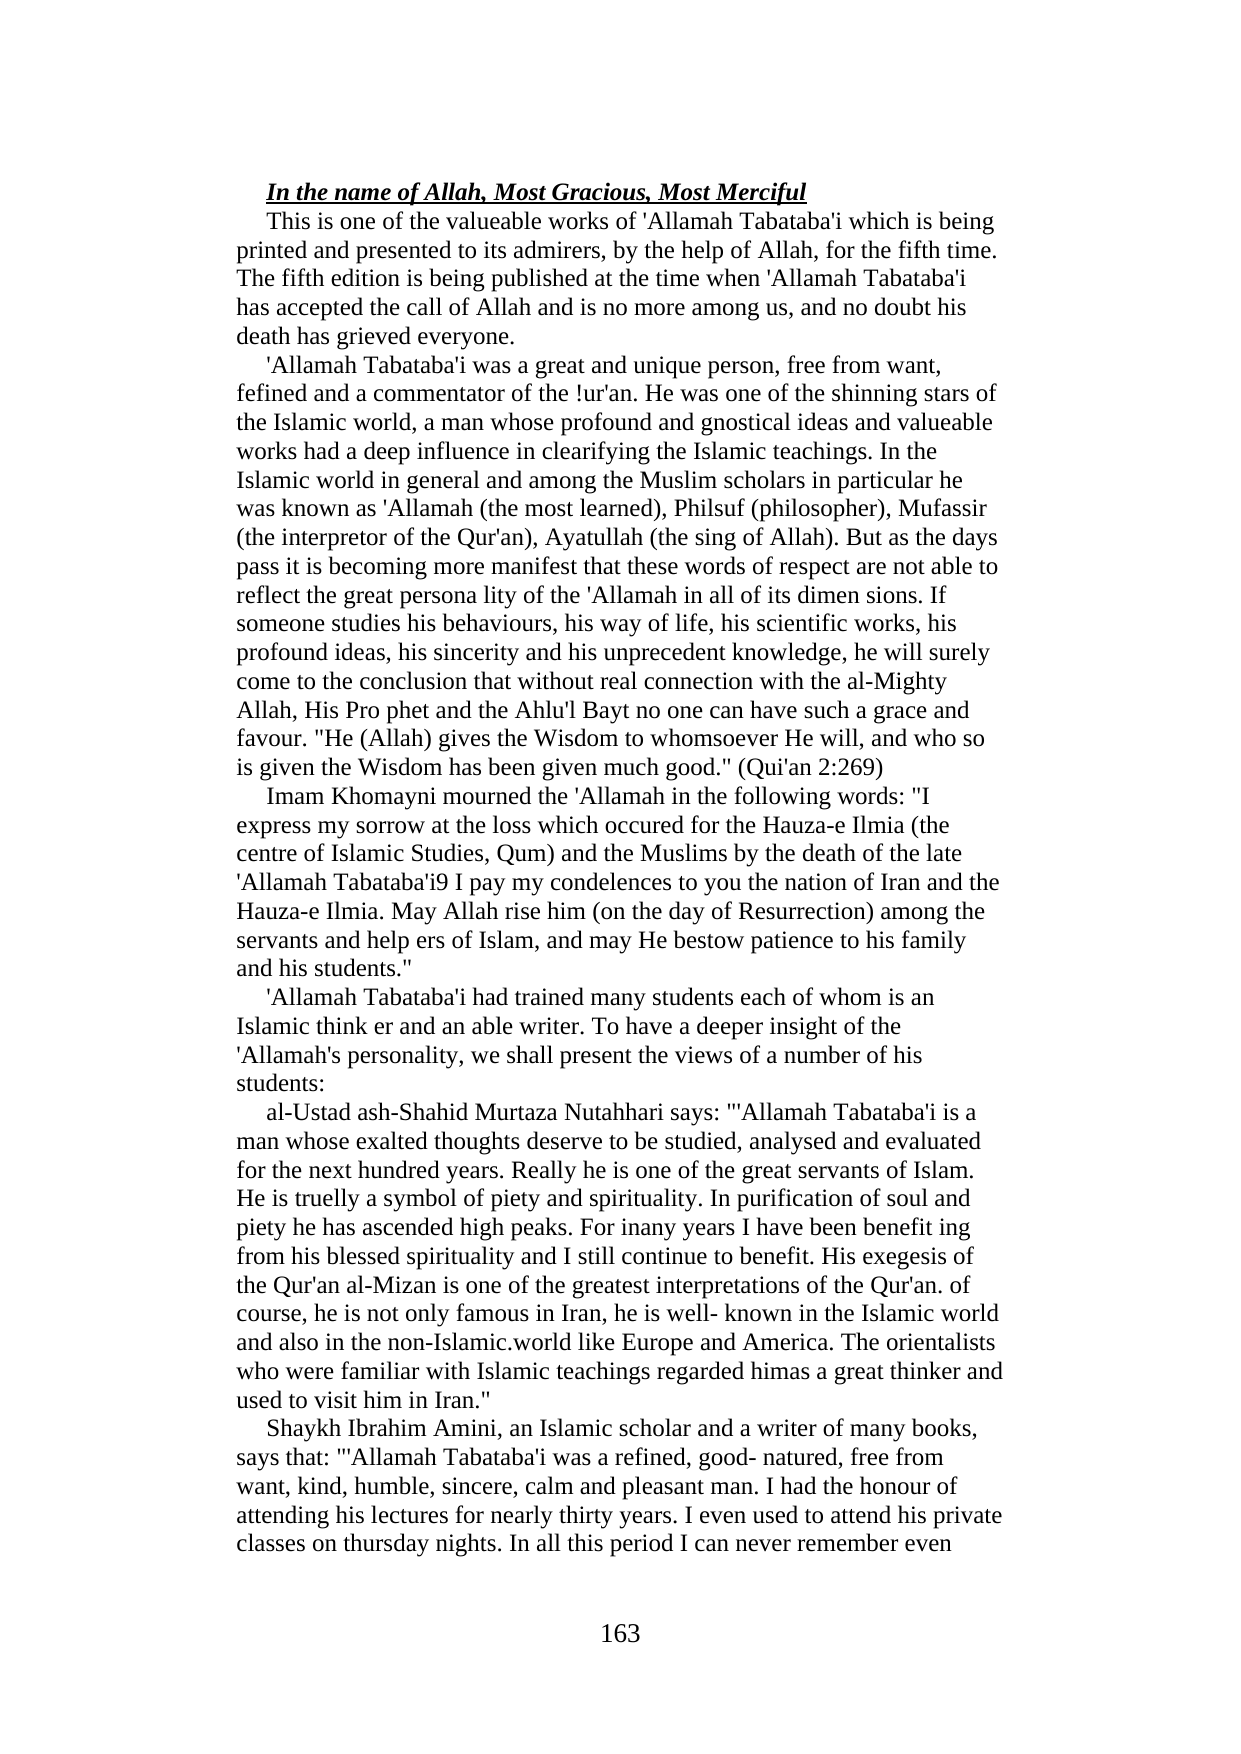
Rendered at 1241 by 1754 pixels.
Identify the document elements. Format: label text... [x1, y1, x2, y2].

text This is one of the valueable works of 'Allamah Tabataba'i which is being printed and presented to its admirers, by the help of Allah, for the fifth time. The fifth edition is being published at the time when 'Allamah Tabataba'i has accepted the call of Allah and is no more among us, and no doubt his death has grieved everyone. [236, 206, 1004, 350]
text 'Allamah Tabataba'i had trained many students each of whom is an Islamic think er and an able writer. To have a deeper insight of the 'Allamah's personality, we shall present the views of a number of his students: [236, 982, 1004, 1097]
text 'Allamah Tabataba'i was a great and unique person, free from want, fefined and a commentator of the !ur'an. He was one of the shinning stars of the Islamic world, a man whose profound and gnostical ideas and valueable works had a deep influence in clearifying the Islamic teachings. In the Islamic world in general and among the Muslim scholars in particular he was known as 'Allamah (the most learned), Philsuf (philosopher), Mufassir (the interpretor of the Qur'an), Ayatullah (the sing of Allah). But as the days pass it is becoming more manifest that these words of respect are not able to reflect the great persona lity of the 'Allamah in all of its dimen sions. If someone studies his behaviours, his way of life, his scientific works, his profound ideas, his sincerity and his unprecedent knowledge, he will surely come to the conclusion that without real connection with the al-Mighty Allah, His Pro phet and the Ahlu'l Bayt no one can have such a grace and favour. "He (Allah) gives the Wisdom to whomsoever He will, and who so is given the Wisdom has been given much good." (Qui'an 2:269) [236, 350, 1004, 781]
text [236, 1413, 1004, 1557]
text al-Ustad ash-Shahid Murtaza Nutahhari says: "'Allamah Tabataba'i is a man whose exalted thoughts deserve to be studied, analysed and evaluated for the next hundred years. Really he is one of the great servants of Islam. He is truelly a symbol of piety and spirituality. In purification of soul and piety he has ascended high peaks. For inany years I have been benefit ing from his blessed spirituality and I still continue to benefit. His exegesis of the Qur'an al-Mizan is one of the greatest interpretations of the Qur'an. of course, he is not only famous in Iran, he is well- known in the Islamic world and also in the non-Islamic.world like Europe and America. The orientalists who were familiar with Islamic teachings regarded himas a great thinker and used to visit him in Iran." [236, 1097, 1004, 1413]
text In the name of Allah, Most Gracious, Most Merciful [236, 177, 1004, 206]
text Imam Khomayni mourned the 'Allamah in the following words: "I express my sorrow at the loss which occured for the Hauza-e Ilmia (the centre of Islamic Studies, Qum) and the Muslims by the death of the late 'Allamah Tabataba'i9 I pay my condelences to you the nation of Iran and the Hauza-e Ilmia. May Allah rise him (on the day of Resurrection) among the servants and help ers of Islam, and may He bestow patience to his family and his students." [236, 781, 1004, 982]
